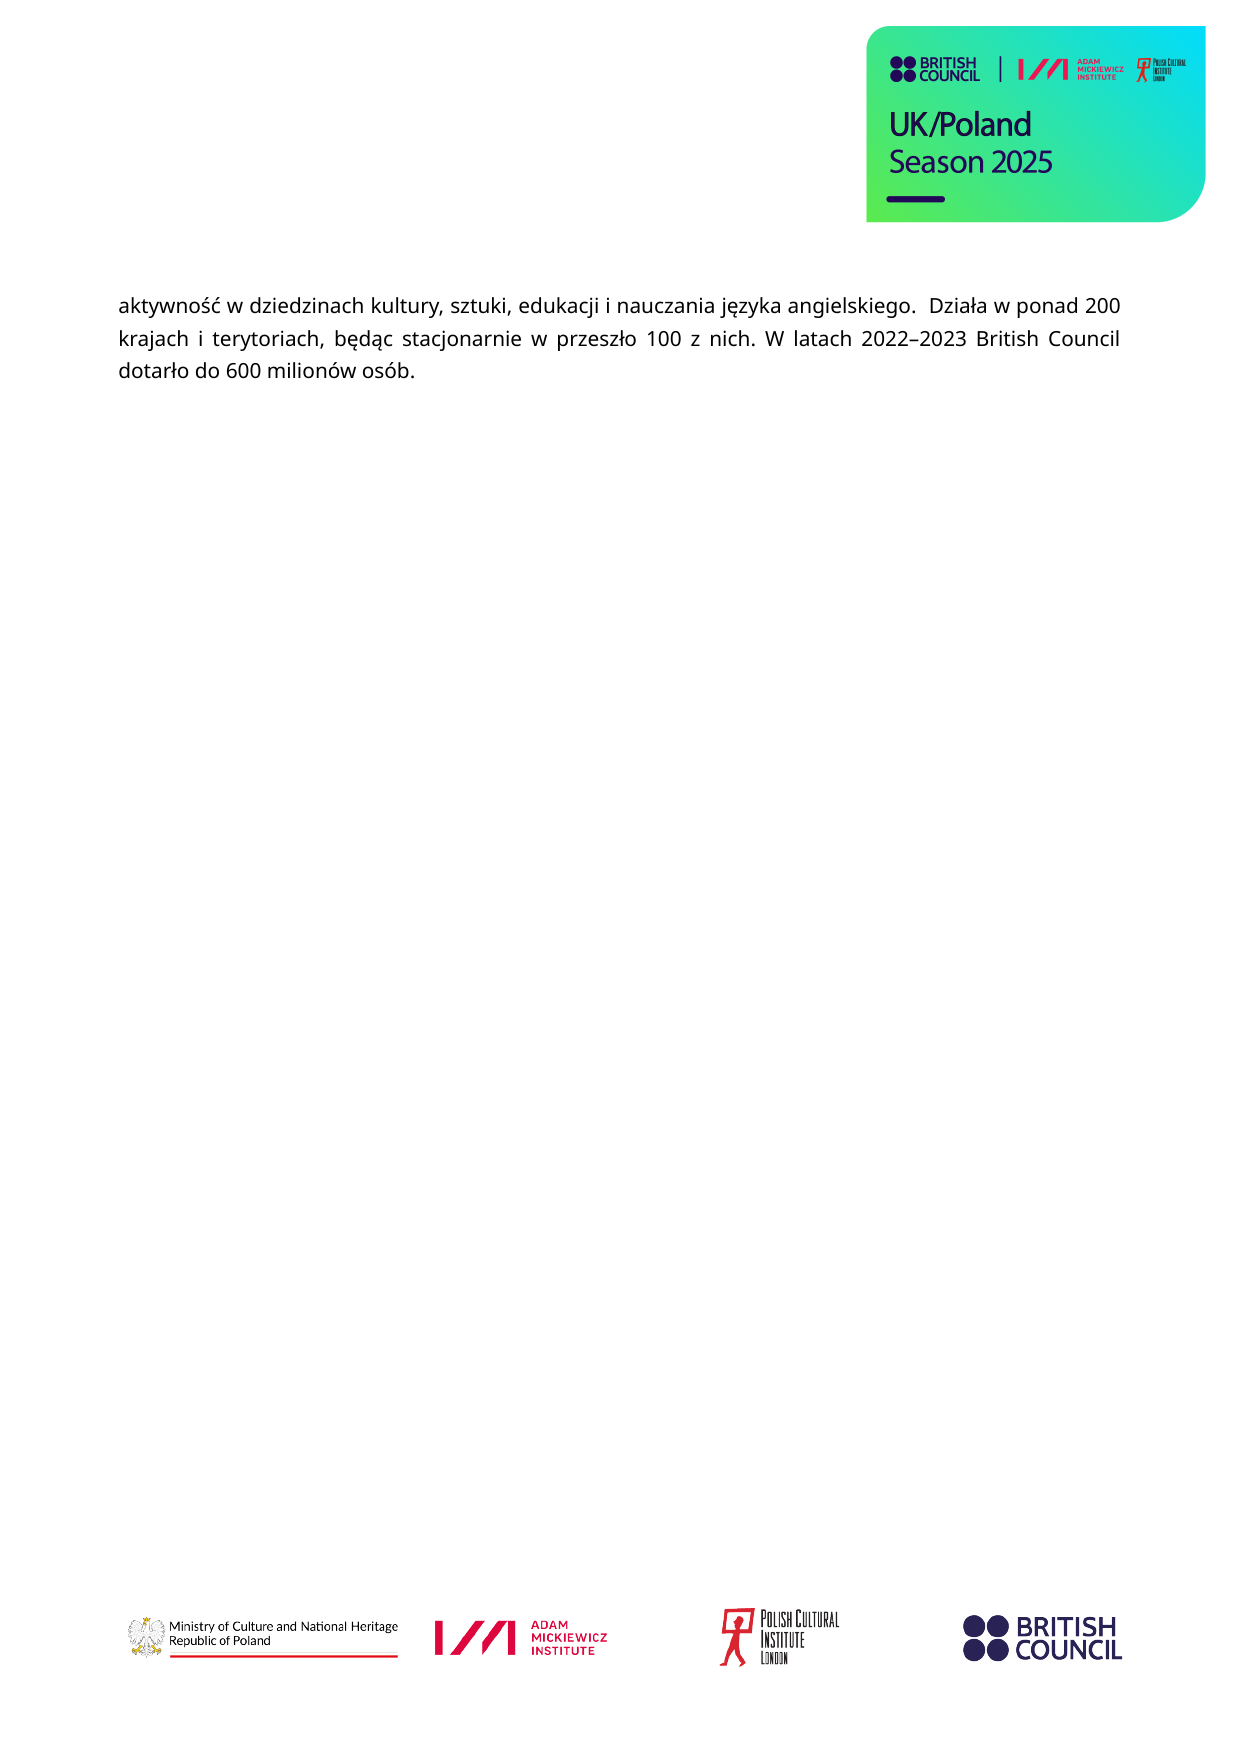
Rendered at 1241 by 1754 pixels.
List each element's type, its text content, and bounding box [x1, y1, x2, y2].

picture [118, 1607, 1123, 1667]
picture [860, 20, 1212, 229]
